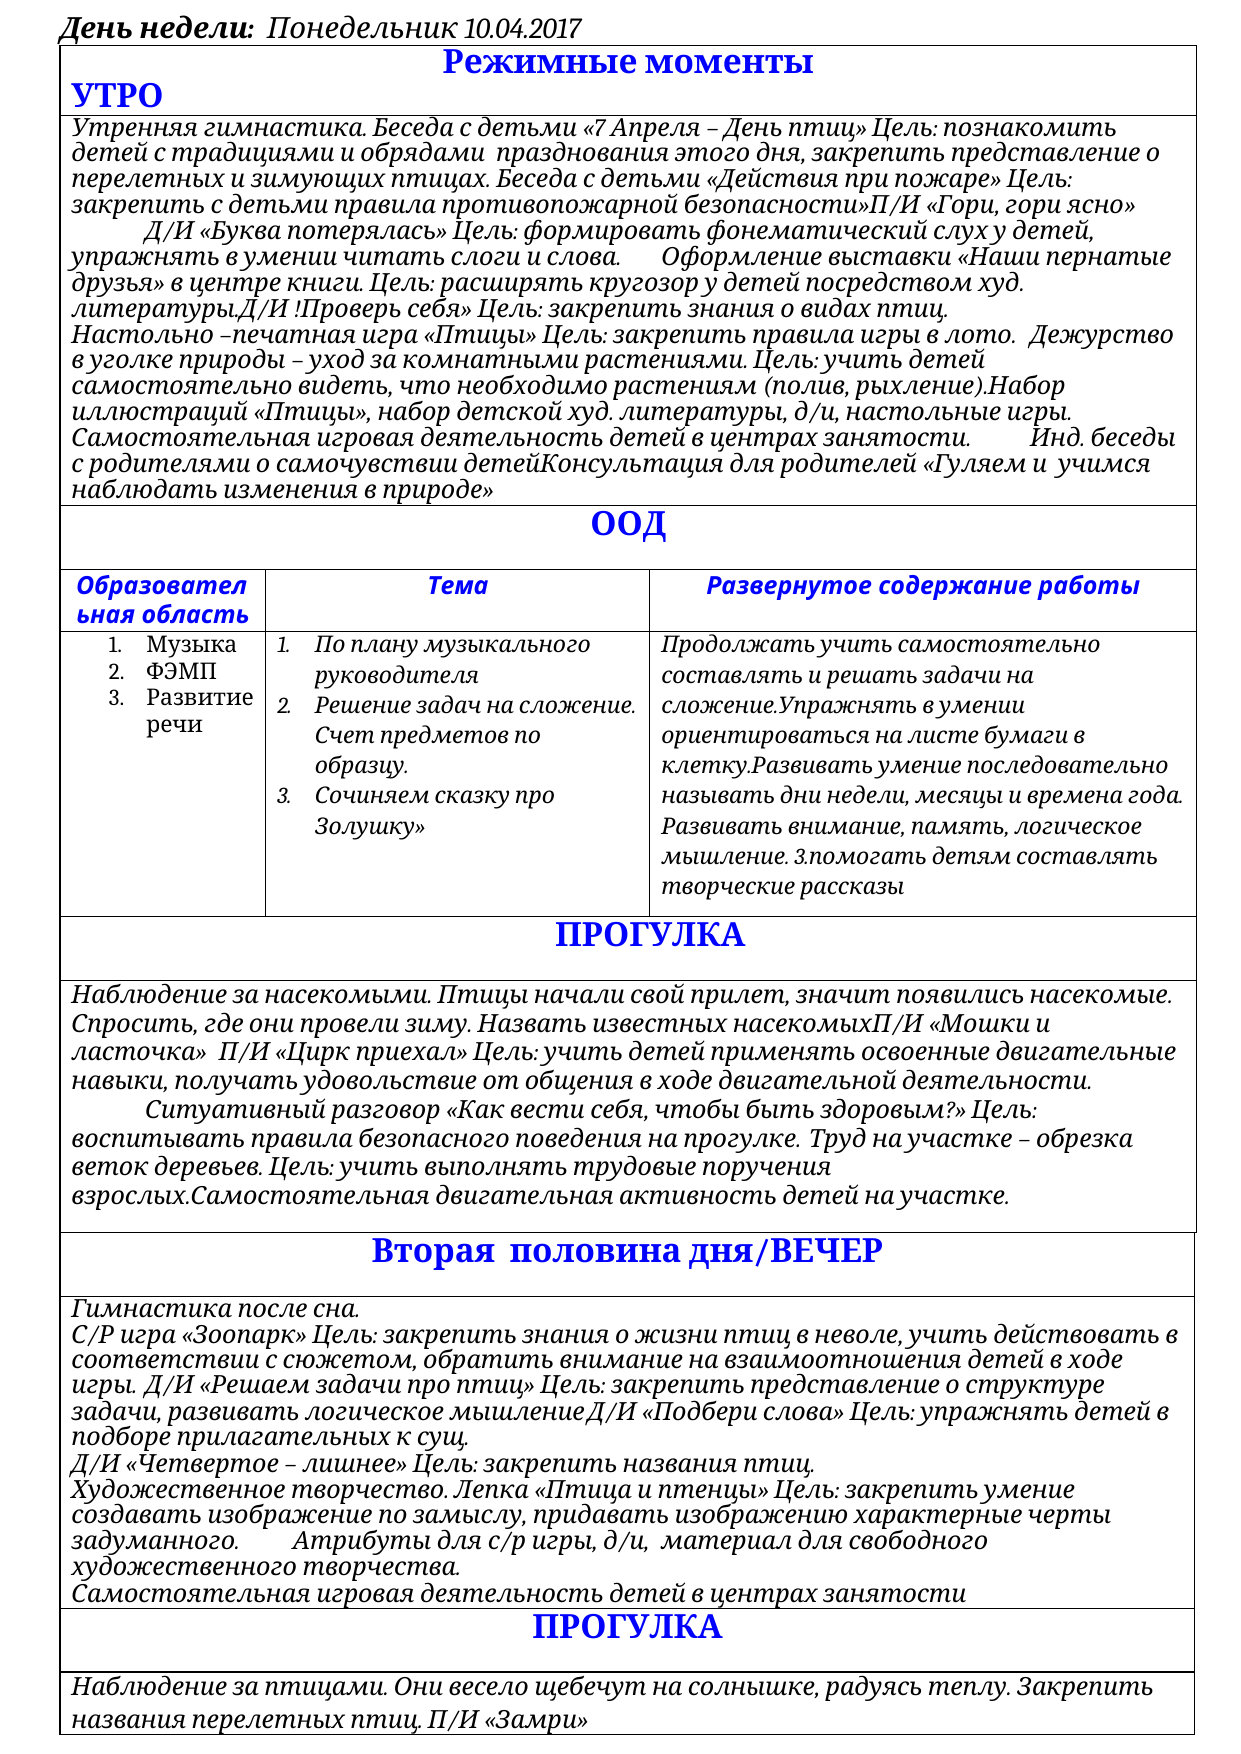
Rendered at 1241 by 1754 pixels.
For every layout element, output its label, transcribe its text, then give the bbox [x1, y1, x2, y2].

table_cell ПРОГУЛКА [61, 1609, 1194, 1671]
table_cell Вторая половина дня/ВЕЧЕР [61, 1233, 1194, 1296]
table_cell Музыка ФЭМП Развитие речи [61, 632, 265, 916]
table_cell Утренняя гимнастика. Беседа с детьми «7 Апреля – День птиц» Цель: познакомить детей с традициями и обрядами празднования этого дня, закрепить представление о перелетных и зимующих птицах. Беседа с детьми «Действия при пожаре» Цель: закрепить с детьми правила противопожарной безопасности»П/И «Гори, гори ясно» Д/И «Буква потерялась» Цель: формировать фонематический слух у детей, упражнять в умении читать слоги и слова. Оформление выставки «Наши пернатые друзья» в центре книги. Цель: расширять кругозор у детей посредством худ. литературы.Д/И !Проверь себя» Цель: закрепить знания о видах птиц. Настольно –печатная игра «Птицы» Цель: закрепить правила игры в лото. Дежурство в уголке природы – уход за комнатными растениями. Цель: учить детей самостоятельно видеть, что необходимо растениям (полив, рыхление).Набор иллюстраций «Птицы», набор детской худ. литературы, д/и, настольные игры. Самостоятельная игровая деятельность детей в центрах занятости. Инд. беседы с родителями о самочувствии детейКонсультация для родителей «Гуляем и учимся наблюдать изменения в природе» [61, 116, 1196, 505]
table_cell Развернутое содержание работы [650, 570, 1196, 631]
table_cell Тема [266, 570, 649, 631]
text День недели: Понедельник 10.04.2017 [15, 15, 1226, 45]
table_cell Продолжать учить самостоятельно составлять и решать задачи на сложение.Упражнять в умении ориентироваться на листе бумаги в клетку.Развивать умение последовательно называть дни недели, месяцы и времена года. Развивать внимание, память, логическое мышление. 3.помогать детям составлять творческие рассказы [650, 632, 1196, 916]
table_cell Образовательная область [61, 570, 265, 631]
table_cell Наблюдение за птицами. Они весело щебечут на солнышке, радуясь теплу. Закрепить названия перелетных птиц. П/И «Замри» [61, 1673, 1194, 1734]
table_cell ПРОГУЛКА [61, 917, 1196, 980]
table_cell Гимнастика после сна. С/Р игра «Зоопарк» Цель: закрепить знания о жизни птиц в неволе, учить действовать в соответствии с сюжетом, обратить внимание на взаимоотношения детей в ходе игры. Д/И «Решаем задачи про птиц» Цель: закрепить представление о структуре задачи, развивать логическое мышление Д/И «Подбери слова» Цель: упражнять детей в подборе прилагательных к сущ. Д/И «Четвертое – лишнее» Цель: закрепить названия птиц. Художественное творчество. Лепка «Птица и птенцы» Цель: закрепить умение создавать изображение по замыслу, придавать изображению характерные черты задуманного. Атрибуты для с/р игры, д/и, материал для свободного художественного творчества. Самостоятельная игровая деятельность детей в центрах занятости [61, 1297, 1194, 1607]
table_cell Наблюдение за насекомыми. Птицы начали свой прилет, значит появились насекомые. Спросить, где они провели зиму. Назвать известных насекомыхП/И «Мошки и ласточка» П/И «Цирк приехал» Цель: учить детей применять освоенные двигательные навыки, получать удовольствие от общения в ходе двигательной деятельности. Ситуативный разговор «Как вести себя, чтобы быть здоровым?» Цель: воспитывать правила безопасного поведения на прогулке. Труд на участке – обрезка веток деревьев. Цель: учить выполнять трудовые поручения взрослых.Самостоятельная двигательная активность детей на участке. [61, 981, 1196, 1232]
table_cell ООД [61, 506, 1196, 569]
table_header Режимные моменты УТРО [61, 46, 1196, 115]
table_cell По плану музыкального руководителя Решение задач на сложение. Счет предметов по образцу. Сочиняем сказку про Золушку» [266, 632, 649, 916]
